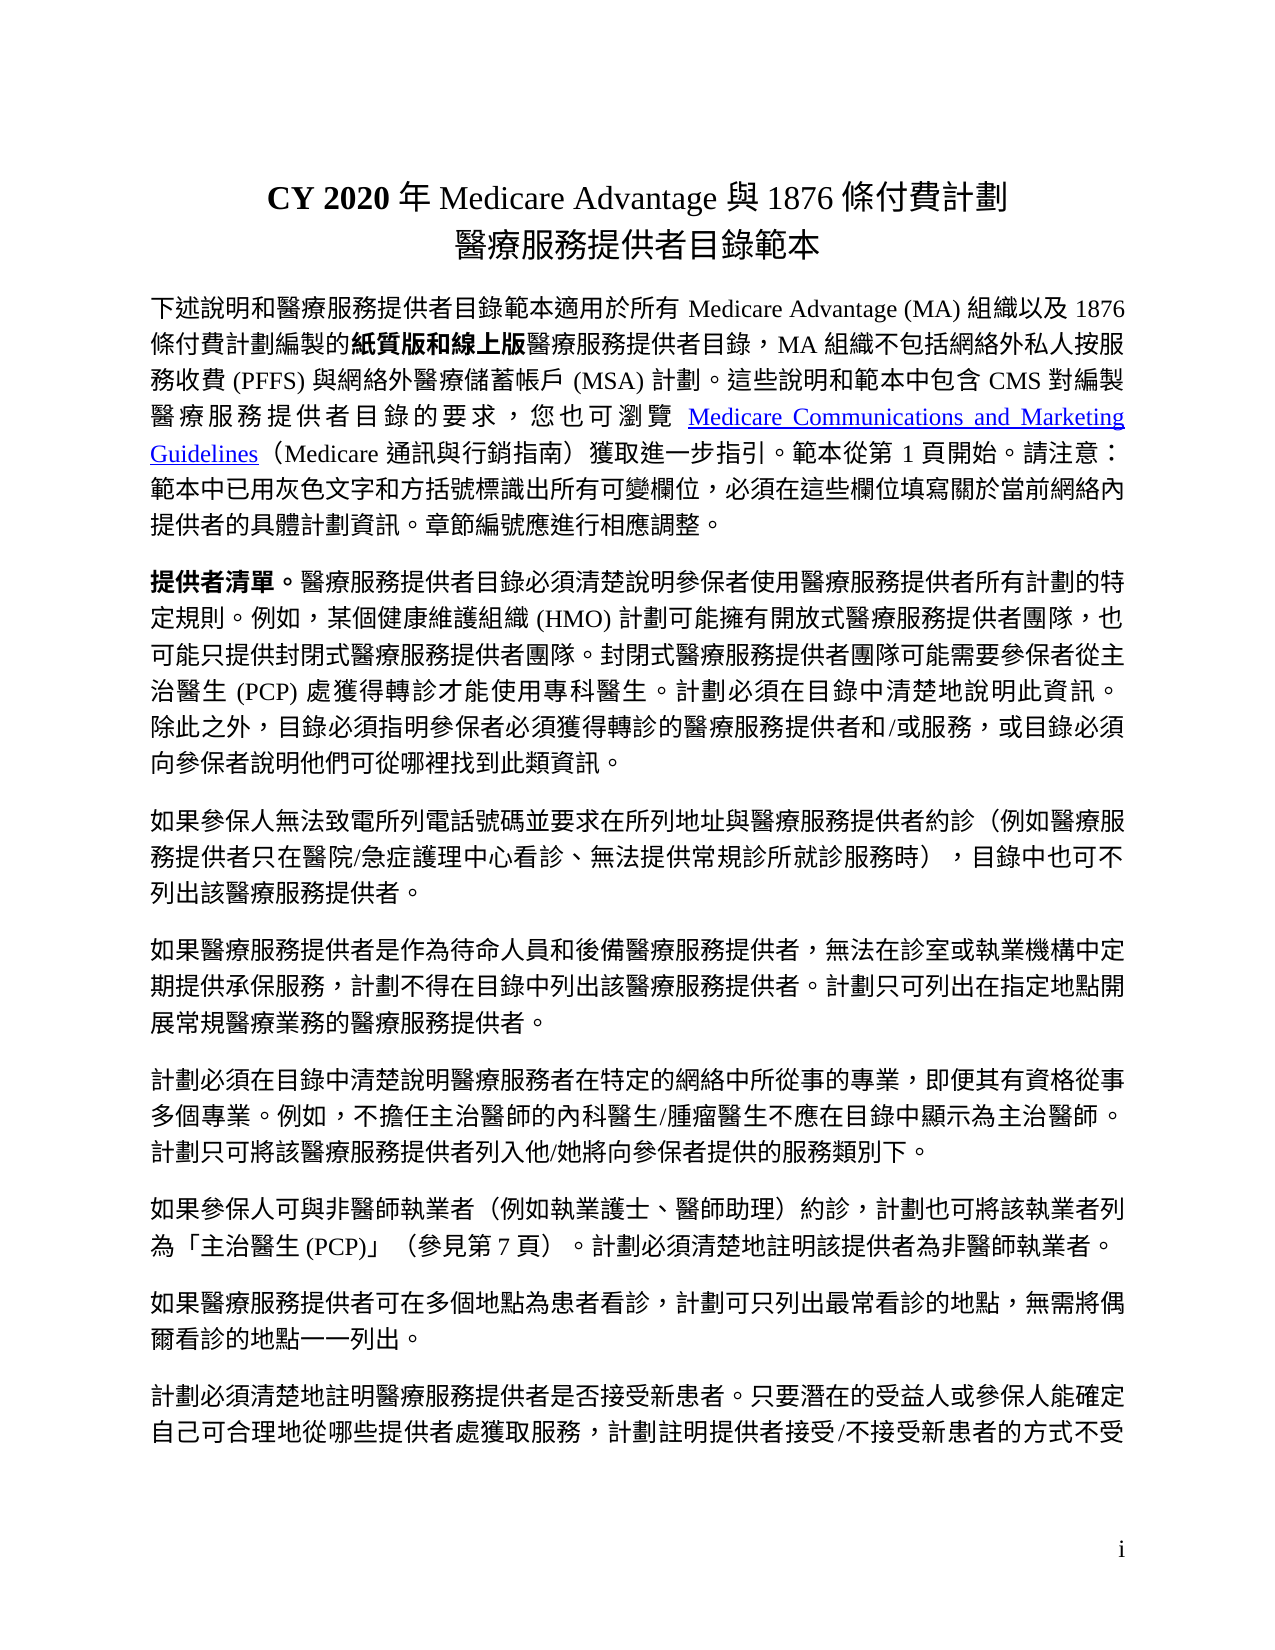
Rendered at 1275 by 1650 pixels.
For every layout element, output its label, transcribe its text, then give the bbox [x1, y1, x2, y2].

text 如果參保人無法致電所列電話號碼並要求在所列地址與醫療服務提供者約診（例如醫療服務提供者只在醫院/急症護理中心看診、無法提供常規診所就診服務時），目錄中也可不列出該醫療服務提供者。 [150, 801, 1125, 910]
text 計劃必須在目錄中清楚說明醫療服務者在特定的網絡中所從事的專業，即便其有資格從事多個專業。例如，不擔任主治醫師的內科醫生/腫瘤醫生不應在目錄中顯示為主治醫師。計劃只可將該醫療服務提供者列入他/她將向參保者提供的服務類別下。 [150, 1060, 1125, 1169]
text 如果醫療服務提供者可在多個地點為患者看診，計劃可只列出最常看診的地點，無需將偶爾看診的地點一一列出。 [150, 1283, 1125, 1356]
text 如果醫療服務提供者是作為待命人員和後備醫療服務提供者，無法在診室或執業機構中定期提供承保服務，計劃不得在目錄中列出該醫療服務提供者。計劃只可列出在指定地點開展常規醫療業務的醫療服務提供者。 [150, 931, 1125, 1039]
text 提供者清單。醫療服務提供者目錄必須清楚說明參保者使用醫療服務提供者所有計劃的特定規則。例如，某個健康維護組織 (HMO) 計劃可能擁有開放式醫療服務提供者團隊，也可能只提供封閉式醫療服務提供者團隊。封閉式醫療服務提供者團隊可能需要參保者從主治醫生 (PCP) 處獲得轉診才能使用專科醫生。計劃必須在目錄中清楚地說明此資訊。 除此之外，目錄必須指明參保者必須獲得轉診的醫療服務提供者和/或服務，或目錄必須向參保者說明他們可從哪裡找到此類資訊。 [150, 563, 1125, 780]
text CY 2020 年 Medicare Advantage 與 1876 條付費計劃 醫療服務提供者目錄範本 [150, 171, 1125, 267]
text 如果參保人可與非醫師執業者（例如執業護士、醫師助理）約診，計劃也可將該執業者列為「主治醫生 (PCP)」（參見第 7 頁）。計劃必須清楚地註明該提供者為非醫師執業者。 [150, 1190, 1125, 1262]
text 下述說明和醫療服務提供者目錄範本適用於所有 Medicare Advantage (MA) 組織以及 1876 條付費計劃編製的紙質版和線上版醫療服務提供者目錄，MA 組織不包括網絡外私人按服務收費 (PFFS) 與網絡外醫療儲蓄帳戶 (MSA) 計劃。這些說明和範本中包含 CMS 對編製醫療服務提供者目錄的要求，您也可瀏覽 Medicare Communications and Marketing Guidelines（Medicare 通訊與行銷指南）獲取進一步指引。範本從第 1 頁開始。請注意：範本中已用灰色文字和方括號標識出所有可變欄位，必須在這些欄位填寫關於當前網絡內提供者的具體計劃資訊。章節編號應進行相應調整。 [150, 288, 1125, 542]
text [150, 1376, 1125, 1449]
